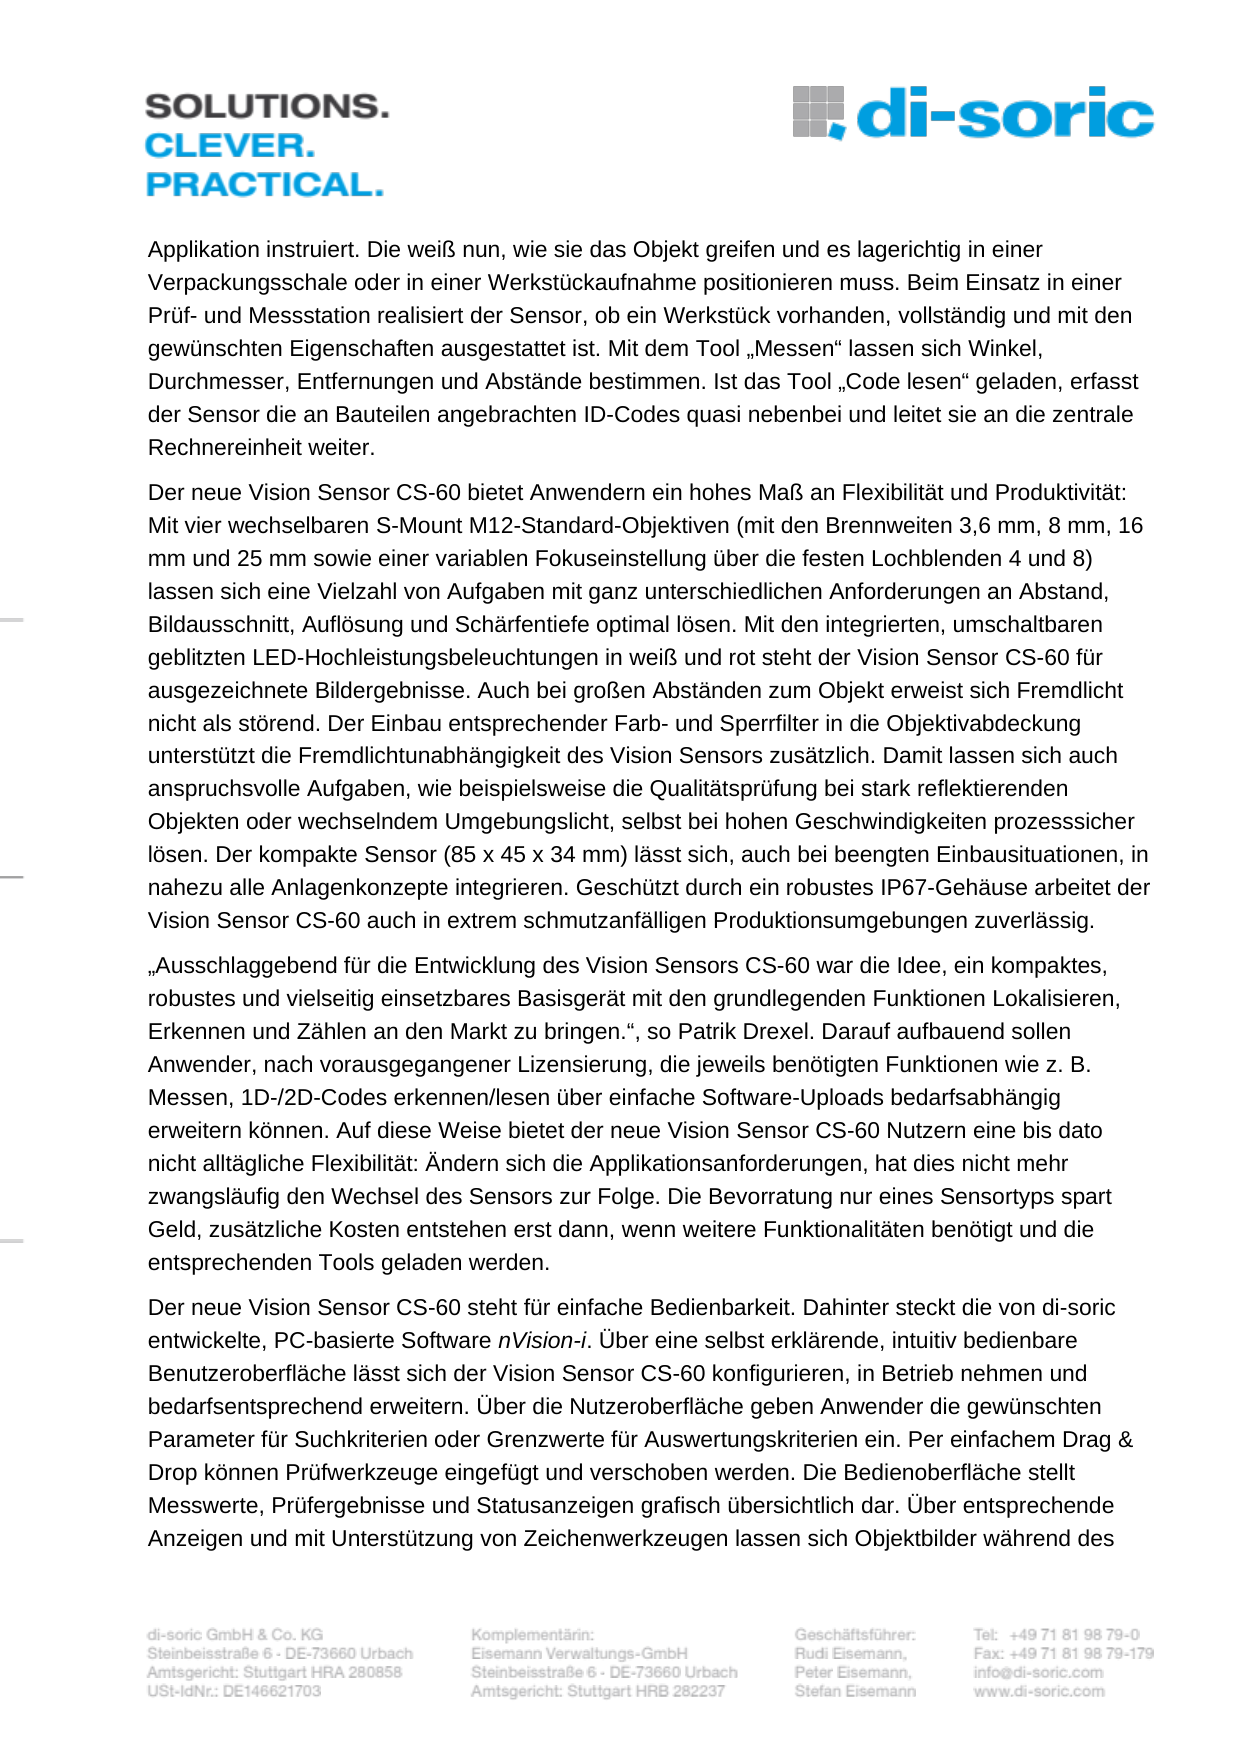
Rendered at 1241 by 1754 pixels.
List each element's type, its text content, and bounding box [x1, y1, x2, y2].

text Der neue Vision Sensor CS-60 bietet Anwendern ein hohes Maß an Flexibilität und Produktivität: Mit vier wechselbaren S-Mount M12-Standard-Objektiven (mit den Brennweiten 3,6 mm, 8 mm, 16 mm und 25 mm sowie einer variablen Fokuseinstellung über die festen Lochblenden 4 und 8) lassen sich eine Vielzahl von Aufgaben mit ganz unterschiedlichen Anforderungen an Abstand, Bildausschnitt, Auflösung und Schärfentiefe optimal lösen. Mit den integrierten, umschaltbaren geblitzten LED-Hochleistungsbeleuchtungen in weiß und rot steht der Vision Sensor CS-60 für ausgezeichnete Bildergebnisse. Auch bei großen Abständen zum Objekt erweist sich Fremdlicht nicht als störend. Der Einbau entsprechender Farb- und Sperrfilter in die Objektivabdeckung unterstützt die Fremdlichtunabhängigkeit des Vision Sensors zusätzlich. Damit lassen sich auch anspruchsvolle Aufgaben, wie beispielsweise die Qualitätsprüfung bei stark reflektierenden Objekten oder wechselndem Umgebungslicht, selbst bei hohen Geschwindigkeiten prozesssicher lösen. Der kompakte Sensor (85 x 45 x 34 mm) lässt sich, auch bei beengten Einbausituationen, in nahezu alle Anlagenkonzepte integrieren. Geschützt durch ein robustes IP67-Gehäuse arbeitet der Vision Sensor CS-60 auch in extrem schmutzanfälligen Produktionsumgebungen zuverlässig. [148, 479, 1152, 933]
text „Ausschlaggebend für die Entwicklung des Vision Sensors CS-60 war die Idee, ein kompaktes, robustes und vielseitig einsetzbares Basisgerät mit den grundlegenden Funktionen Lokalisieren, Erkennen und Zählen an den Markt zu bringen.“, so Patrik Drexel. Darauf aufbauend sollen Anwender, nach vorausgegangener Lizensierung, die jeweils benötigten Funktionen wie z. B. Messen, 1D-/2D-Codes erkennen/lesen über einfache Software-Uploads bedarfsabhängig erweitern können. Auf diese Weise bietet der neue Vision Sensor CS-60 Nutzern eine bis dato nicht alltägliche Flexibilität: Ändern sich die Applikationsanforderungen, hat dies nicht mehr zwangsläufig den Wechsel des Sensors zur Folge. Die Bevorratung nur eines Sensortyps spart Geld, zusätzliche Kosten entstehen erst dann, wenn weitere Funktionalitäten benötigt und die entsprechenden Tools geladen werden. [148, 952, 1152, 1275]
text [148, 236, 1152, 460]
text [148, 1294, 1152, 1551]
